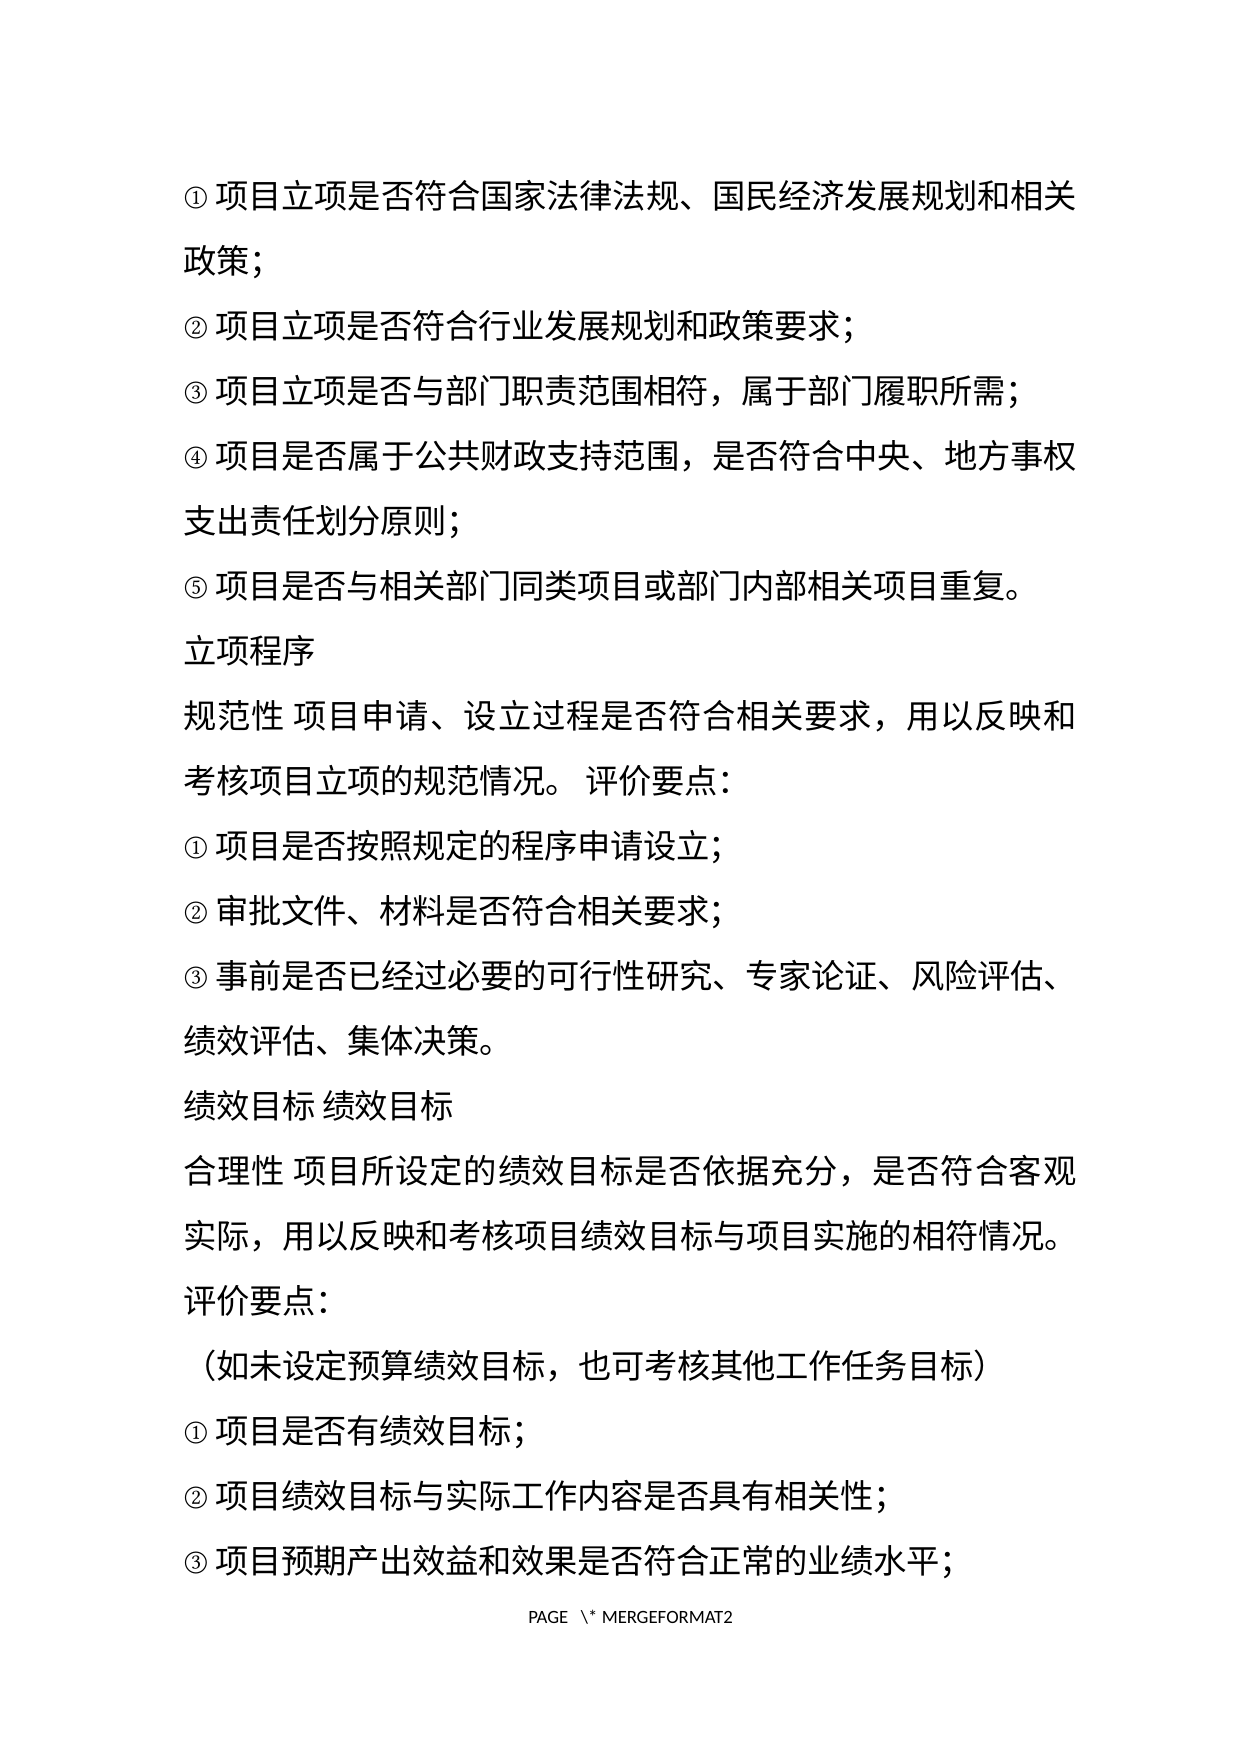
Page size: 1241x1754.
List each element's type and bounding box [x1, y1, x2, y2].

text [183, 162, 1078, 1592]
